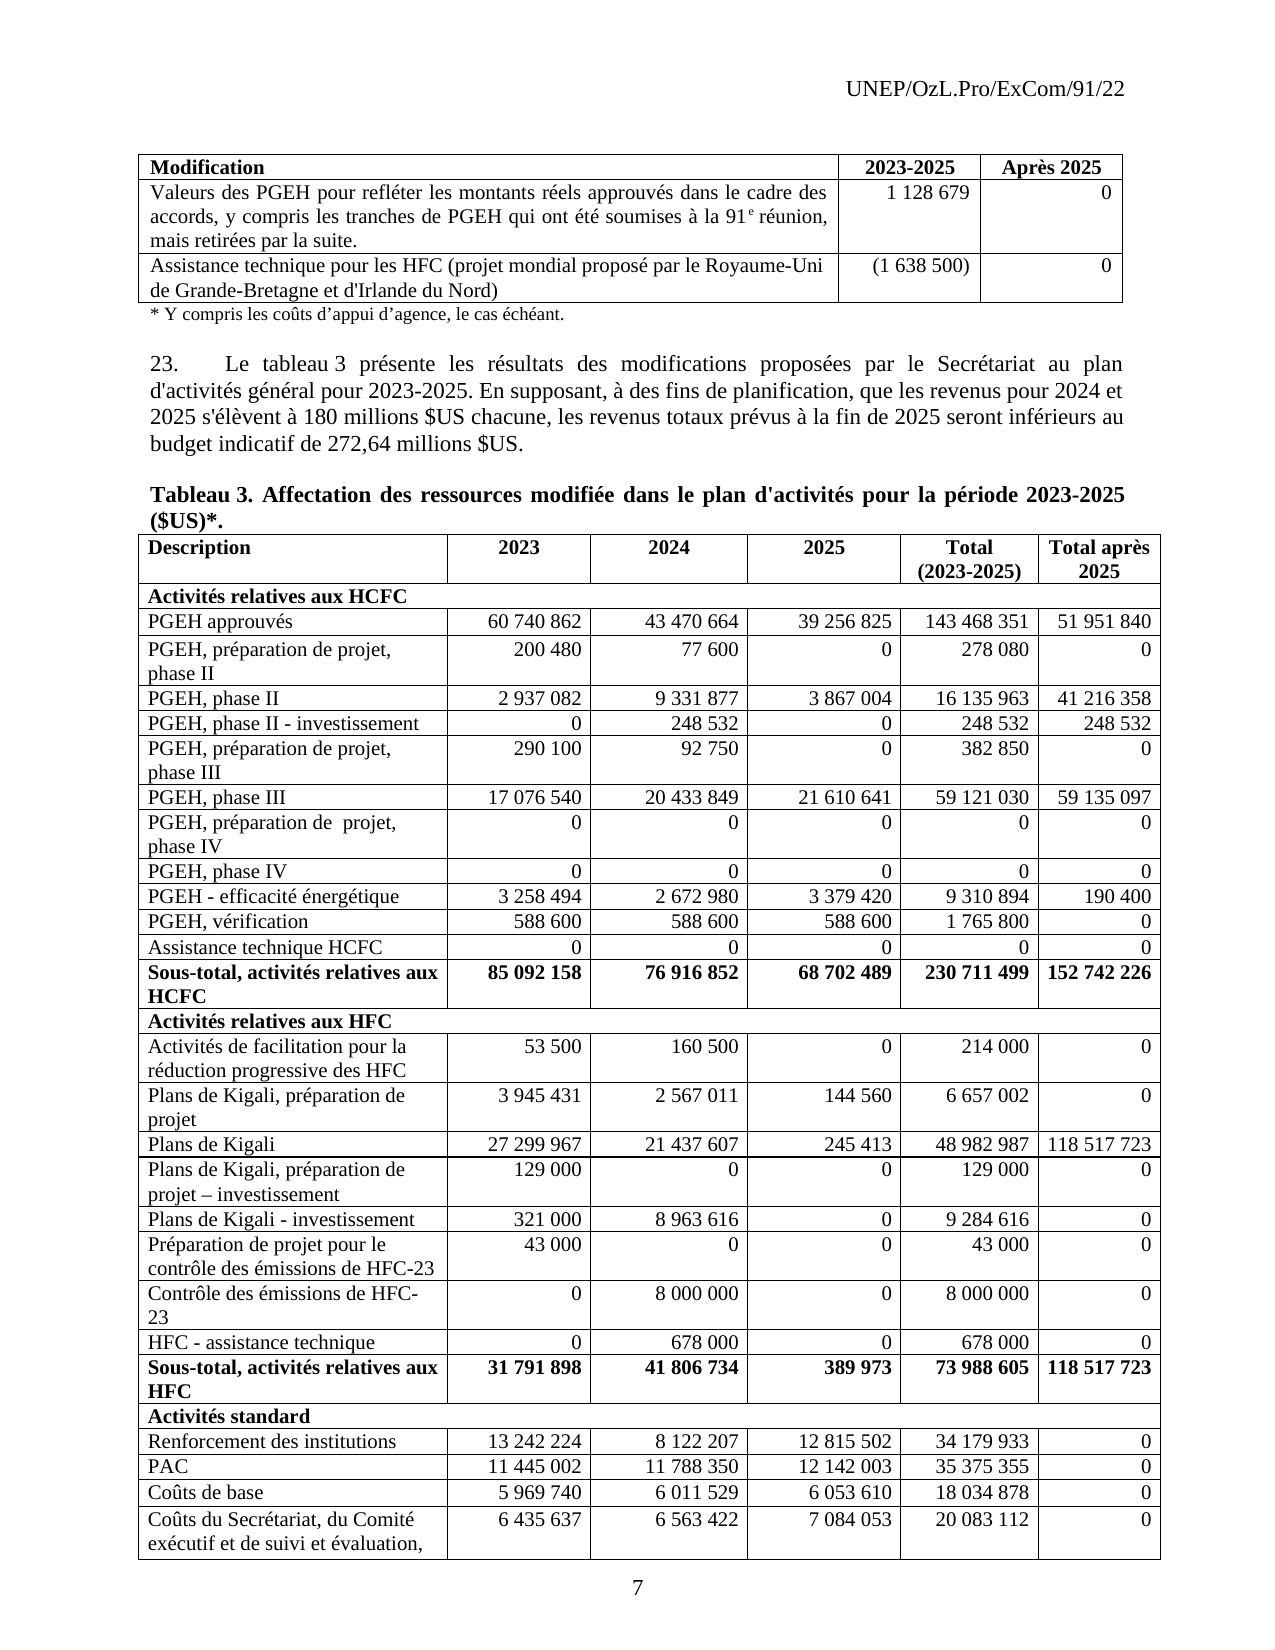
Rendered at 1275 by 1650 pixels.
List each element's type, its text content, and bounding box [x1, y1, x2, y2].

table_cell PGEH, préparation de projet, phase IV [139, 810, 447, 858]
table_cell 16 135 963 [901, 686, 1038, 710]
table_cell 0 [748, 736, 900, 784]
table_cell 0 [1039, 1207, 1160, 1231]
table_cell 59 135 097 [1039, 785, 1160, 809]
table_cell 0 [448, 1330, 590, 1354]
table_cell 245 413 [748, 1132, 900, 1156]
table_cell 0 [748, 859, 900, 883]
table_header Description [139, 535, 447, 583]
table_cell 3 258 494 [448, 884, 590, 908]
table_cell 0 [591, 810, 747, 858]
table_cell Renforcement des institutions [139, 1429, 447, 1453]
table_cell 0 [748, 1034, 900, 1082]
table_cell 6 053 610 [748, 1480, 900, 1506]
table_cell 43 000 [448, 1232, 590, 1280]
table_cell 76 916 852 [591, 960, 747, 1008]
table_header Total après 2025 [1039, 535, 1160, 583]
table_cell 9 284 616 [901, 1207, 1038, 1231]
table_cell 0 [748, 711, 900, 735]
table_cell 20 083 112 [901, 1507, 1038, 1558]
table_cell 31 791 898 [448, 1355, 590, 1403]
table_cell 27 299 967 [448, 1132, 590, 1156]
table_cell 118 517 723 [1039, 1132, 1160, 1156]
table_cell 92 750 [591, 736, 747, 784]
table_cell (1 638 500) [839, 254, 980, 302]
table_cell 2 937 082 [448, 686, 590, 710]
table_cell 9 331 877 [591, 686, 747, 710]
table_cell 6 657 002 [901, 1083, 1038, 1131]
table_header 2023 [448, 535, 590, 583]
table_cell 11 788 350 [591, 1455, 747, 1478]
table_cell 3 379 420 [748, 884, 900, 908]
table_cell 48 982 987 [901, 1132, 1038, 1156]
table_cell 0 [1039, 1232, 1160, 1280]
table_cell 8 000 000 [901, 1281, 1038, 1329]
table_cell 278 080 [901, 636, 1038, 684]
table_cell Plans de Kigali, préparation de projet – investissement [139, 1158, 447, 1206]
table_cell 0 [1039, 859, 1160, 883]
table_cell 0 [1039, 910, 1160, 933]
table_cell 0 [1039, 935, 1160, 959]
table_cell 6 011 529 [591, 1480, 747, 1506]
table_cell 0 [448, 1281, 590, 1329]
table_cell PGEH, préparation de projet, phase III [139, 736, 447, 784]
table_cell 0 [1039, 1455, 1160, 1478]
table_cell 588 600 [448, 910, 590, 933]
table_cell 200 480 [448, 636, 590, 684]
table_cell PGEH approuvés [139, 609, 447, 635]
table_cell 0 [748, 636, 900, 684]
table_cell 0 [748, 1330, 900, 1354]
table_cell 0 [448, 810, 590, 858]
table_cell 389 973 [748, 1355, 900, 1403]
table_cell 588 600 [748, 910, 900, 933]
table_cell 85 092 158 [448, 960, 590, 1008]
table_cell 0 [748, 935, 900, 959]
table_cell 3 867 004 [748, 686, 900, 710]
table_cell Activités relatives aux HFC [139, 1009, 1160, 1033]
table_cell 43 000 [901, 1232, 1038, 1280]
table_cell 190 400 [1039, 884, 1160, 908]
table_cell 0 [901, 859, 1038, 883]
table_cell 0 [1039, 1158, 1160, 1206]
table_cell 6 435 637 [448, 1507, 590, 1558]
table_cell Plans de Kigali [139, 1132, 447, 1156]
table_cell 34 179 933 [901, 1429, 1038, 1453]
table_cell 13 242 224 [448, 1429, 590, 1453]
table_cell PAC [139, 1455, 447, 1478]
table_cell Assistance technique pour les HFC (projet mondial proposé par le Royaume-Uni de Grande-Bretagne et d'Irlande du Nord) [139, 254, 838, 302]
table_cell Contrôle des émissions de HFC-23 [139, 1281, 447, 1329]
table_cell 290 100 [448, 736, 590, 784]
table_cell Plans de Kigali - investissement [139, 1207, 447, 1231]
table_cell PGEH, vérification [139, 910, 447, 933]
table_cell 0 [1039, 1480, 1160, 1506]
table_cell PGEH, phase II - investissement [139, 711, 447, 735]
table_cell Sous-total, activités relatives aux HFC [139, 1355, 447, 1403]
table_cell 2 672 980 [591, 884, 747, 908]
table_cell 0 [1039, 736, 1160, 784]
table_cell 8 000 000 [591, 1281, 747, 1329]
table_cell 8 122 207 [591, 1429, 747, 1453]
table_cell 0 [1039, 810, 1160, 858]
table_cell 53 500 [448, 1034, 590, 1082]
table_cell 0 [1039, 1507, 1160, 1558]
table_cell 230 711 499 [901, 960, 1038, 1008]
table_cell 59 121 030 [901, 785, 1038, 809]
table_cell 68 702 489 [748, 960, 900, 1008]
table_cell 0 [448, 935, 590, 959]
table_cell 7 084 053 [748, 1507, 900, 1558]
table_cell HFC - assistance technique [139, 1330, 447, 1354]
table_cell Activités de facilitation pour la réduction progressive des HFC [139, 1034, 447, 1082]
table_cell 0 [1039, 1034, 1160, 1082]
table_cell 0 [448, 859, 590, 883]
table_cell 2 567 011 [591, 1083, 747, 1131]
subtitle * Y compris les coûts d’appui d’agence, le cas échéant. [150, 303, 1125, 324]
table_cell Activités relatives aux HCFC [139, 584, 1160, 608]
table_cell 678 000 [591, 1330, 747, 1354]
table_header 2025 [748, 535, 900, 583]
table_cell 0 [591, 1158, 747, 1206]
table_cell 12 815 502 [748, 1429, 900, 1453]
table_cell 0 [901, 810, 1038, 858]
table_cell 12 142 003 [748, 1455, 900, 1478]
table_cell 152 742 226 [1039, 960, 1160, 1008]
table_cell 160 500 [591, 1034, 747, 1082]
table_header 2023-2025 [839, 155, 980, 179]
table_cell 382 850 [901, 736, 1038, 784]
table_cell 5 969 740 [448, 1480, 590, 1506]
table_header Après 2025 [981, 155, 1122, 179]
table_cell 0 [748, 1158, 900, 1206]
table_cell 1 128 679 [839, 180, 980, 252]
table_cell 144 560 [748, 1083, 900, 1131]
table_cell 0 [591, 935, 747, 959]
table_cell Préparation de projet pour le contrôle des émissions de HFC-23 [139, 1232, 447, 1280]
table_cell 73 988 605 [901, 1355, 1038, 1403]
table_cell PGEH - efficacité énergétique [139, 884, 447, 908]
table_header Modification [139, 155, 838, 179]
table_cell 118 517 723 [1039, 1355, 1160, 1403]
table_cell Sous-total, activités relatives aux HCFC [139, 960, 447, 1008]
table_cell 3 945 431 [448, 1083, 590, 1131]
table_cell 41 806 734 [591, 1355, 747, 1403]
table_cell 0 [748, 1232, 900, 1280]
table_cell 1 765 800 [901, 910, 1038, 933]
table_header Total (2023-2025) [901, 535, 1038, 583]
table_cell 129 000 [901, 1158, 1038, 1206]
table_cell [139, 1507, 447, 1558]
table_cell 0 [591, 859, 747, 883]
table_cell 21 437 607 [591, 1132, 747, 1156]
table_cell Assistance technique HCFC [139, 935, 447, 959]
table_cell 588 600 [591, 910, 747, 933]
table_cell 8 963 616 [591, 1207, 747, 1231]
table_cell 39 256 825 [748, 609, 900, 635]
table_cell 0 [1039, 636, 1160, 684]
table_cell 0 [1039, 1429, 1160, 1453]
table_cell 129 000 [448, 1158, 590, 1206]
table_cell 0 [748, 1281, 900, 1329]
table_header 2024 [591, 535, 747, 583]
subtitle Le tableau 3 présente les résultats des modifications proposées par le Secrétariat au plan d'activités général pour 2023-2025. En supposant, à des fins de planification, que les revenus pour 2024 et 2025 s'élèvent à 180 millions $US chacune, les revenus totaux prévus à la fin de 2025 seront inférieurs au budget indicatif de 272,64 millions $US. [150, 351, 1125, 456]
table_cell 51 951 840 [1039, 609, 1160, 635]
table_cell 0 [748, 1207, 900, 1231]
table_cell 214 000 [901, 1034, 1038, 1082]
table_cell 9 310 894 [901, 884, 1038, 908]
table_cell Coûts de base [139, 1480, 447, 1506]
table_cell 43 470 664 [591, 609, 747, 635]
table_cell 0 [448, 711, 590, 735]
text Tableau 3. Affectation des ressources modifiée dans le plan d'activités pour la période 2023-2025 ($US)*. [150, 481, 1125, 534]
table_cell 35 375 355 [901, 1455, 1038, 1478]
table_cell 321 000 [448, 1207, 590, 1231]
table_cell 41 216 358 [1039, 686, 1160, 710]
table_cell 60 740 862 [448, 609, 590, 635]
table_cell 17 076 540 [448, 785, 590, 809]
table_cell 0 [748, 810, 900, 858]
table_cell Activités standard [139, 1404, 1160, 1428]
table_cell PGEH, phase IV [139, 859, 447, 883]
table_cell 0 [1039, 1083, 1160, 1131]
table_cell 6 563 422 [591, 1507, 747, 1558]
table_cell PGEH, préparation de projet, phase II [139, 636, 447, 684]
table_cell 11 445 002 [448, 1455, 590, 1478]
table_cell 248 532 [1039, 711, 1160, 735]
table_cell 248 532 [591, 711, 747, 735]
table_cell 0 [981, 180, 1122, 252]
table_cell Plans de Kigali, préparation de projet [139, 1083, 447, 1131]
table_cell 77 600 [591, 636, 747, 684]
table_cell PGEH, phase II [139, 686, 447, 710]
table_cell 248 532 [901, 711, 1038, 735]
table_cell 678 000 [901, 1330, 1038, 1354]
table_cell 0 [981, 254, 1122, 302]
table_cell 20 433 849 [591, 785, 747, 809]
table_cell 18 034 878 [901, 1480, 1038, 1506]
table_cell 0 [591, 1232, 747, 1280]
table_cell 0 [1039, 1281, 1160, 1329]
table_cell 21 610 641 [748, 785, 900, 809]
table_cell PGEH, phase III [139, 785, 447, 809]
table_cell 0 [901, 935, 1038, 959]
table_cell 0 [1039, 1330, 1160, 1354]
table_cell 143 468 351 [901, 609, 1038, 635]
